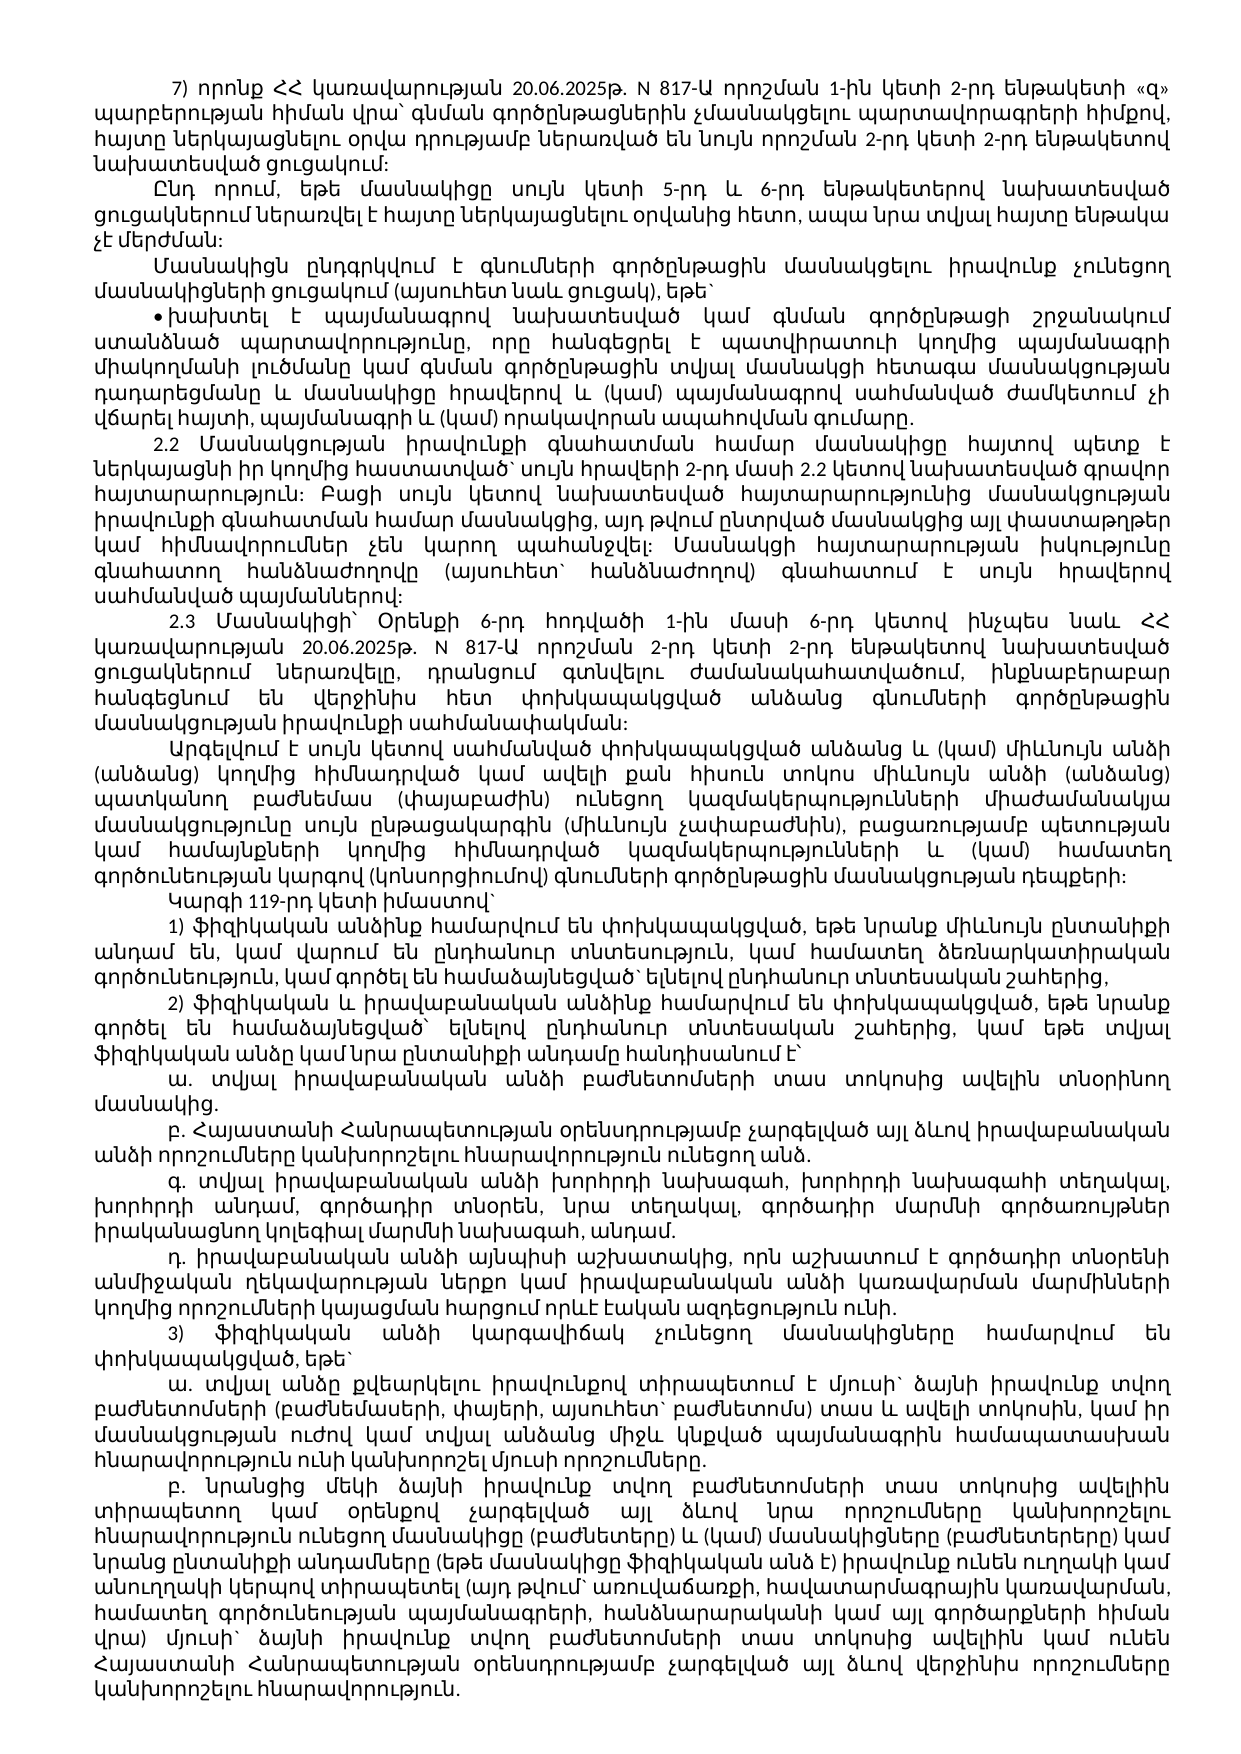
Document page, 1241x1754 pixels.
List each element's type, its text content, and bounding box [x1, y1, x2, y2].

text 2.3 Մասնակիցի՝ Օրենքի 6-րդ հոդվածի 1-ին մասի 6-րդ կետով ինչպես նաև ՀՀ կառավարության 20.06.2025թ. N 817-Ա որոշման 2-րդ կետի 2-րդ ենթակետով նախատեսված ցուցակներում ներառվելը, դրանցում գտնվելու ժամանակահատվածում, ինքնաբերաբար հանգեցնում են վերջինիս հետ փոխկապակցված անձանց գնումների գործընթացին մասնակցության իրավունքի սահմանափակման: [94, 609, 1171, 736]
text Մասնակիցն ընդգրկվում է գնումների գործընթացին մասնակցելու իրավունք չունեցող մասնակիցների ցուցակում (այսուհետ նաև ցուցակ), եթե` [94, 253, 1171, 304]
text գ. տվյալ իրավաբանական անձի խորհրդի նախագահ, խորհրդի նախագահի տեղակալ, խորհրդի անդամ, գործադիր տնօրեն, նրա տեղակալ, գործադիր մարմնի գործառույթներ իրականացնող կոլեգիալ մարմնի նախագահ, անդամ. [94, 1168, 1171, 1244]
text 3) ֆիզիկական անձի կարգավիճակ չունեցող մասնակիցները համարվում են փոխկապակցված, եթե` [94, 1320, 1171, 1371]
text բ. նրանցից մեկի ձայնի իրավունք տվող բաժնետոմսերի տաս տոկոսից ավելիին տիրապետող կամ օրենքով չարգելված այլ ձևով նրա որոշումները կանխորոշելու հնարավորություն ունեցող մասնակիցը (բաժնետերը) և (կամ) մասնակիցները (բաժնետերերը) կամ նրանց ընտանիքի անդամները (եթե մասնակիցը ֆիզիկական անձ է) իրավունք ունեն ուղղակի կամ անուղղակի կերպով տիրապետել (այդ թվում` առուվաճառքի, հավատարմագրային կառավարման, համատեղ գործունեության պայմանագրերի, հանձնարարականի կամ այլ գործարքների հիման վրա) մյուսի` ձայնի իրավունք տվող բաժնետոմսերի տաս տոկոսից ավելիին կամ ունեն Հայաստանի Հանրապետության օրենսդրությամբ չարգելված այլ ձևով վերջինիս որոշումները կանխորոշելու հնարավորություն. [94, 1473, 1171, 1702]
text Ընդ որում, եթե մասնակիցը սույն կետի 5-րդ և 6-րդ ենթակետերով նախատեսված ցուցակներում ներառվել է հայտը ներկայացնելու օրվանից հետո, ապա նրա տվյալ հայտը ենթակա չէ մերժման: [94, 177, 1171, 253]
text դ. իրավաբանական անձի այնպիսի աշխատակից, որն աշխատում է գործադիր տնօրենի անմիջական ղեկավարության ներքո կամ իրավաբանական անձի կառավարման մարմինների կողմից որոշումների կայացման հարցում որևէ էական ազդեցություն ունի. [94, 1244, 1171, 1320]
text բ. Հայաստանի Հանրապետության օրենսդրությամբ չարգելված այլ ձևով իրավաբանական անձի որոշումները կանխորոշելու հնարավորություն ունեցող անձ. [94, 1117, 1171, 1168]
text 2) ֆիզիկական և իրավաբանական անձինք համարվում են փոխկապակցված, եթե նրանք գործել են համաձայնեցված՝ ելնելով ընդհանուր տնտեսական շահերից, կամ եթե տվյալ ֆիզիկական անձը կամ նրա ընտանիքի անդամը հանդիսանում է՝ [94, 990, 1171, 1066]
text • խախտել է պայմանագրով նախատեսված կամ գնման գործընթացի շրջանակում ստանձնած պարտավորությունը, որը հանգեցրել է պատվիրատուի կողմից պայմանագրի միակողմանի լուծմանը կամ գնման գործընթացին տվյալ մասնակցի հետագա մասնակցության դադարեցմանը և մասնակիցը հրավերով և (կամ) պայմանագրով սահմանված ժամկետում չի վճարել հայտի, պայմանագրի և (կամ) որակավորան ապահովման գումարը. [94, 304, 1171, 431]
text Արգելվում է սույն կետով սահմանված փոխկապակցված անձանց և (կամ) միևնույն անձի (անձանց) կողմից հիմնադրված կամ ավելի քան հիսուն տոկոս միևնույն անձի (անձանց) պատկանող բաժնեմաս (փայաբաժին) ունեցող կազմակերպությունների միաժամանակյա մասնակցությունը սույն ընթացակարգին (միևնույն չափաբաժնին), բացառությամբ պետության կամ համայնքների կողմից հիմնադրված կազմակերպությունների և (կամ) համատեղ գործունեության կարգով (կոնսորցիումով) գնումների գործընթացին մասնակցության դեպքերի: [94, 736, 1171, 888]
text ա. տվյալ իրավաբանական անձի բաժնետոմսերի տաս տոկոսից ավելին տնօրինող մասնակից. [94, 1066, 1171, 1117]
text Կարգի 119-րդ կետի իմաստով` [94, 888, 1171, 914]
text 2.2 Մասնակցության իրավունքի գնահատման համար մասնակիցը հայտով պետք է ներկայացնի իր կողմից հաստատված` սույն հրավերի 2-րդ մասի 2.2 կետով նախատեսված գրավոր հայտարարություն: Բացի սույն կետով նախատեսված հայտարարությունից մասնակցության իրավունքի գնահատման համար մասնակցից, այդ թվում ընտրված մասնակցից այլ փաստաթղթեր կամ հիմնավորումներ չեն կարող պահանջվել: Մասնակցի հայտարարության իսկությունը գնահատող հանձնաժողովը (այսուհետ` հանձնաժողով) գնահատում է սույն հրավերով սահմանված պայմաններով: [94, 431, 1171, 609]
text 1) ֆիզիկական անձինք համարվում են փոխկապակցված, եթե նրանք միևնույն ընտանիքի անդամ են, կամ վարում են ընդհանուր տնտեսություն, կամ համատեղ ձեռնարկատիրական գործունեություն, կամ գործել են համաձայնեցված` ելնելով ընդհանուր տնտեսական շահերից, [94, 914, 1171, 990]
text 7) որոնք ՀՀ կառավարության 20.06.2025թ. N 817-Ա որոշման 1-ին կետի 2-րդ ենթակետի «զ» պարբերության հիման վրա՝ գնման գործընթացներին չմասնակցելու պարտավորագրերի հիմքով, հայտը ներկայացնելու օրվա դրությամբ ներառված են նույն որոշման 2-րդ կետի 2-րդ ենթակետով նախատեսված ցուցակում: [94, 75, 1171, 177]
text ա. տվյալ անձը քվեարկելու իրավունքով տիրապետում է մյուսի` ձայնի իրավունք տվող բաժնետոմսերի (բաժնեմասերի, փայերի, այսուհետ` բաժնետոմս) տաս և ավելի տոկոսին, կամ իր մասնակցության ուժով կամ տվյալ անձանց միջև կնքված պայմանագրին համապատասխան հնարավորություն ունի կանխորոշել մյուսի որոշումները. [94, 1371, 1171, 1473]
